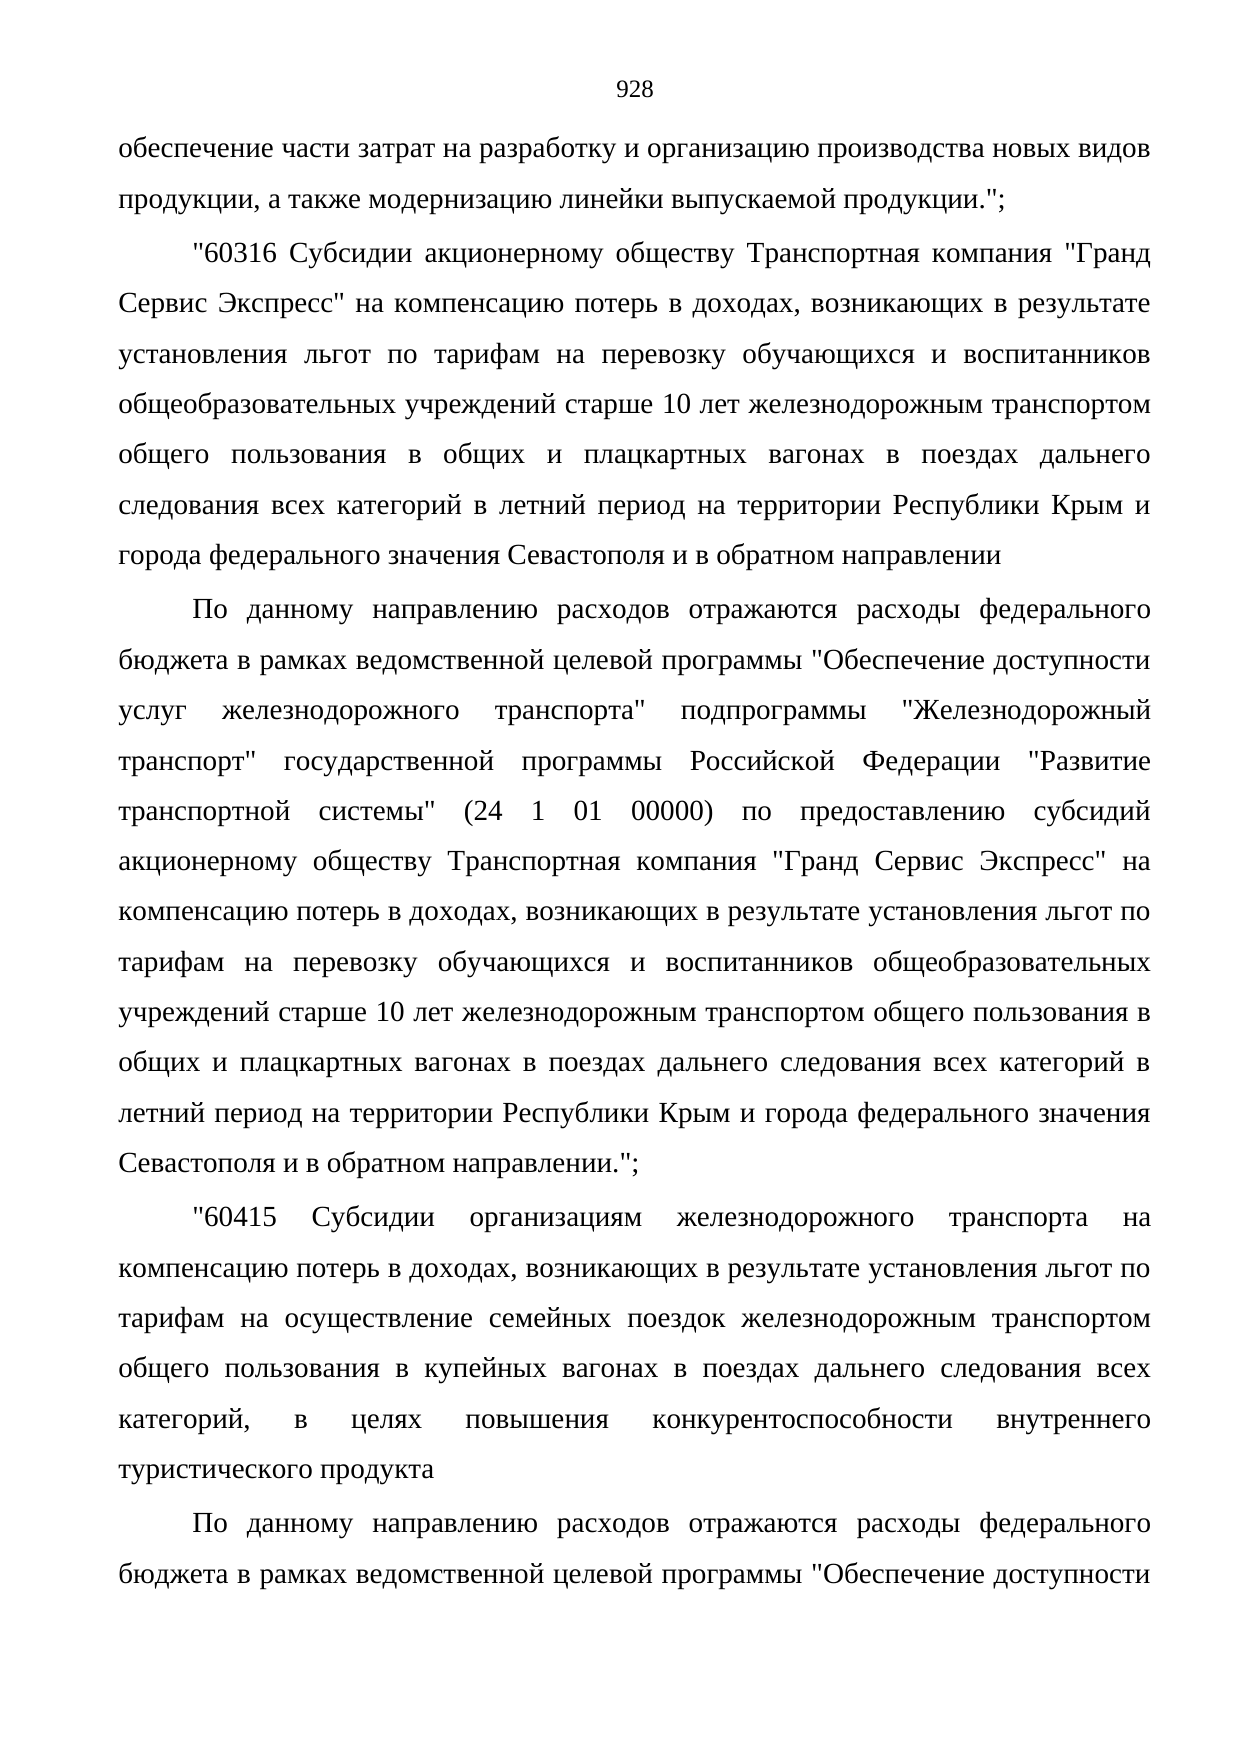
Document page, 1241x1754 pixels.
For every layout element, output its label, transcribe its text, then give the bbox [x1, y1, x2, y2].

text По данному направлению расходов отражаются расходы федерального бюджета в рамках ведомственной целевой программы "Обеспечение доступности услуг железнодорожного транспорта" подпрограммы "Железнодорожный транспорт" государственной программы Российской Федерации "Развитие транспортной системы" (24 1 01 00000) по предоставлению субсидий акционерному обществу Транспортная компания "Гранд Сервис Экспресс" на компенсацию потерь в доходах, возникающих в результате установления льгот по тарифам на перевозку обучающихся и воспитанников общеобразовательных учреждений старше 10 лет железнодорожным транспортом общего пользования в общих и плацкартных вагонах в поездах дальнего следования всех категорий в летний период на территории Республики Крым и города федерального значения Севастополя и в обратном направлении."; [118, 592, 1152, 1179]
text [118, 1506, 1152, 1589]
text "60415 Субсидии организациям железнодорожного транспорта на компенсацию потерь в доходах, возникающих в результате установления льгот по тарифам на осуществление семейных поездок железнодорожным транспортом общего пользования в купейных вагонах в поездах дальнего следования всех категорий, в целях повышения конкурентоспособности внутреннего туристического продукта [118, 1199, 1152, 1485]
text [118, 131, 1152, 214]
text "60316 Субсидии акционерному обществу Транспортная компания "Гранд Сервис Экспресс" на компенсацию потерь в доходах, возникающих в результате установления льгот по тарифам на перевозку обучающихся и воспитанников общеобразовательных учреждений старше 10 лет железнодорожным транспортом общего пользования в общих и плацкартных вагонах в поездах дальнего следования всех категорий в летний период на территории Республики Крым и города федерального значения Севастополя и в обратном направлении [118, 235, 1152, 571]
